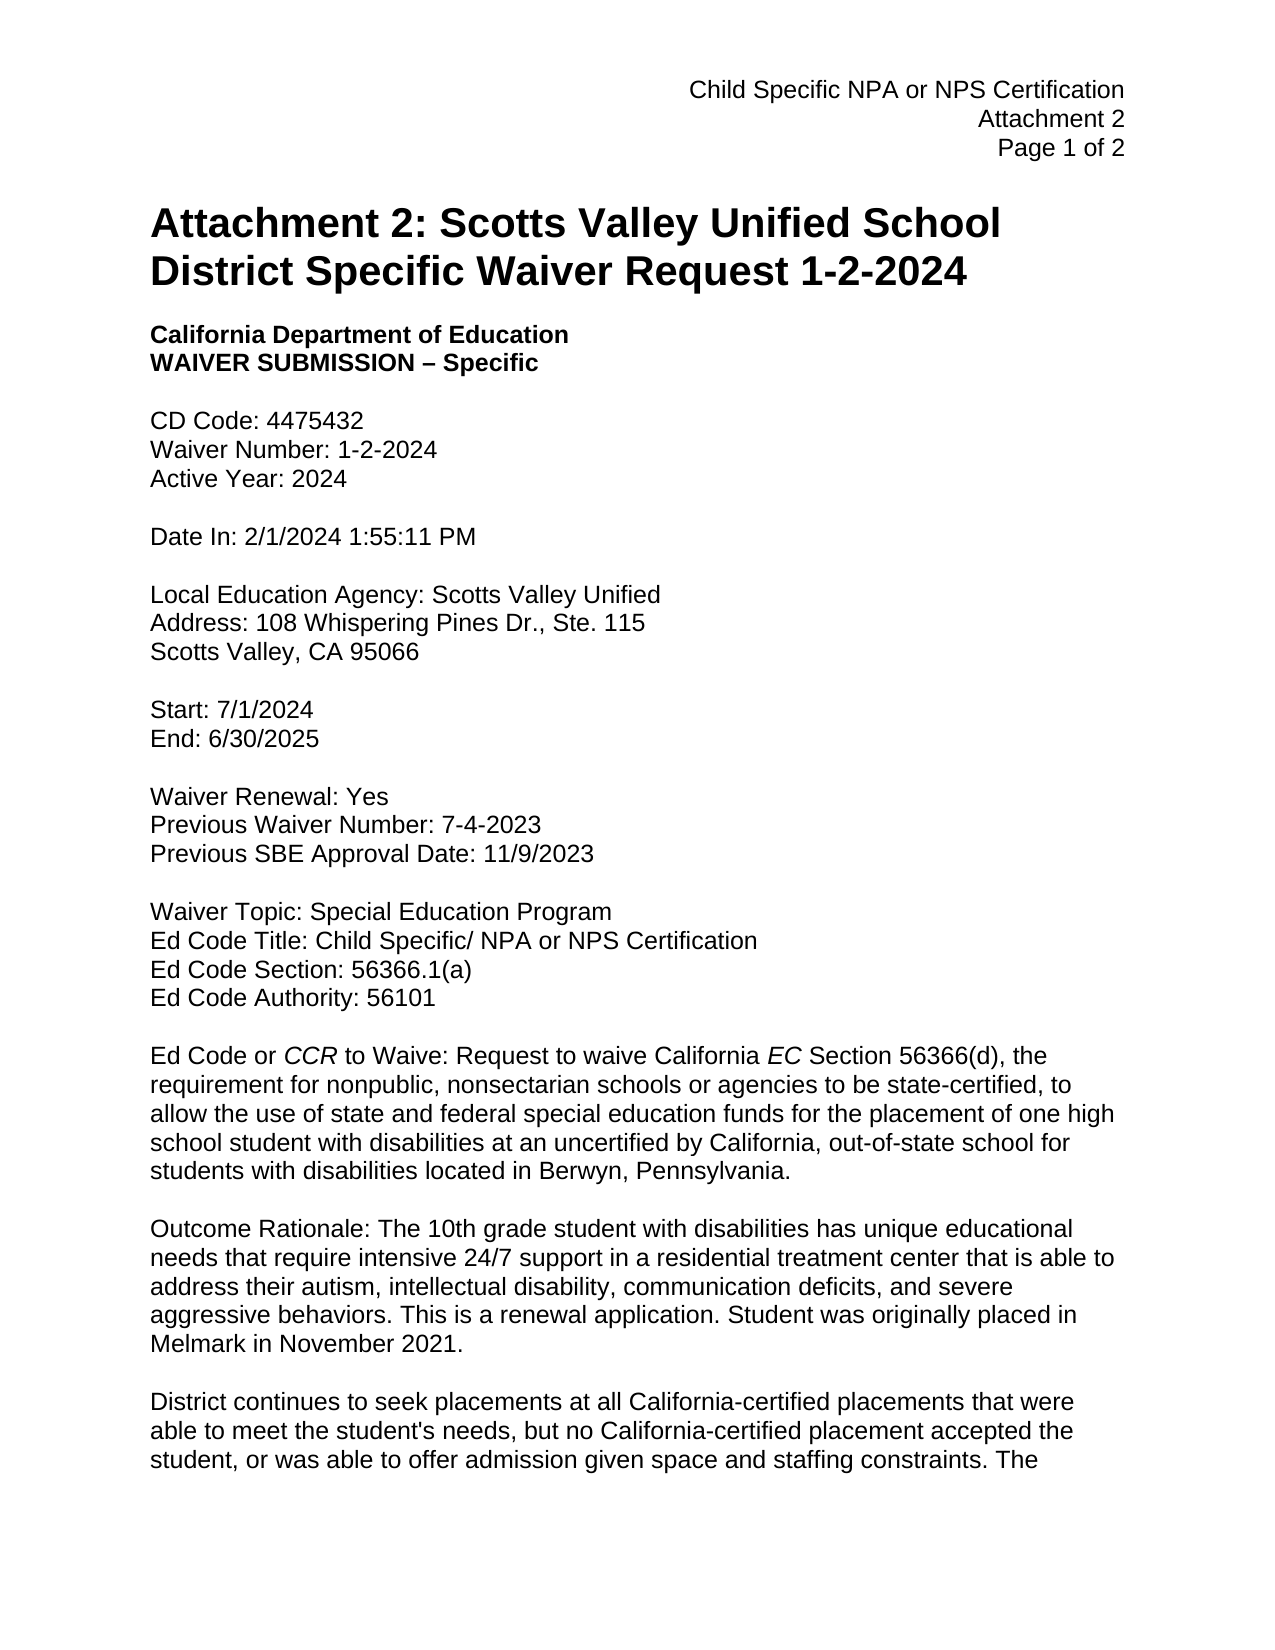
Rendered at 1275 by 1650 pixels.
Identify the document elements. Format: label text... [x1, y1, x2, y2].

text Waiver Number: 1-2-2024 [150, 435, 1125, 464]
text Ed Code or CCR to Waive: Request to waive California EC Section 56366(d), the requirement for nonpublic, nonsectarian schools or agencies to be state-certified, to allow the use of state and federal special education funds for the placement of one high school student with disabilities at an uncertified by California, out-of-state school for students with disabilities located in Berwyn, Pennsylvania. [150, 1041, 1125, 1185]
text Ed Code Authority: 56101 [150, 983, 1125, 1012]
text WAIVER SUBMISSION – Specific [150, 348, 1125, 377]
text Start: 7/1/2024 [150, 695, 1125, 724]
text California Department of Education [150, 319, 1125, 348]
subtitle Attachment 2: Scotts Valley Unified School District Specific Waiver Request 1-2-2024 [150, 199, 1125, 294]
text CD Code: 4475432 [150, 406, 1125, 435]
text Address: 108 Whispering Pines Dr., Ste. 115 [150, 608, 1125, 637]
text Local Education Agency: Scotts Valley Unified [150, 579, 1125, 608]
text Ed Code Section: 56366.1(a) [150, 954, 1125, 983]
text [150, 1387, 1125, 1473]
text Ed Code Title: Child Specific/ NPA or NPS Certification [150, 926, 1125, 954]
text Active Year: 2024 [150, 464, 1125, 492]
text Previous Waiver Number: 7-4-2023 [150, 810, 1125, 839]
text Previous SBE Approval Date: 11/9/2023 [150, 839, 1125, 868]
text End: 6/30/2025 [150, 724, 1125, 752]
text Waiver Topic: Special Education Program [150, 897, 1125, 926]
text Date In: 2/1/2024 1:55:11 PM [150, 522, 1125, 550]
text Waiver Renewal: Yes [150, 782, 1125, 810]
text Scotts Valley, CA 95066 [150, 637, 1125, 666]
text Outcome Rationale: The 10th grade student with disabilities has unique educational needs that require intensive 24/7 support in a residential treatment center that is able to address their autism, intellectual disability, communication deficits, and severe aggressive behaviors. This is a renewal application. Student was originally placed in Melmark in November 2021. [150, 1214, 1125, 1358]
